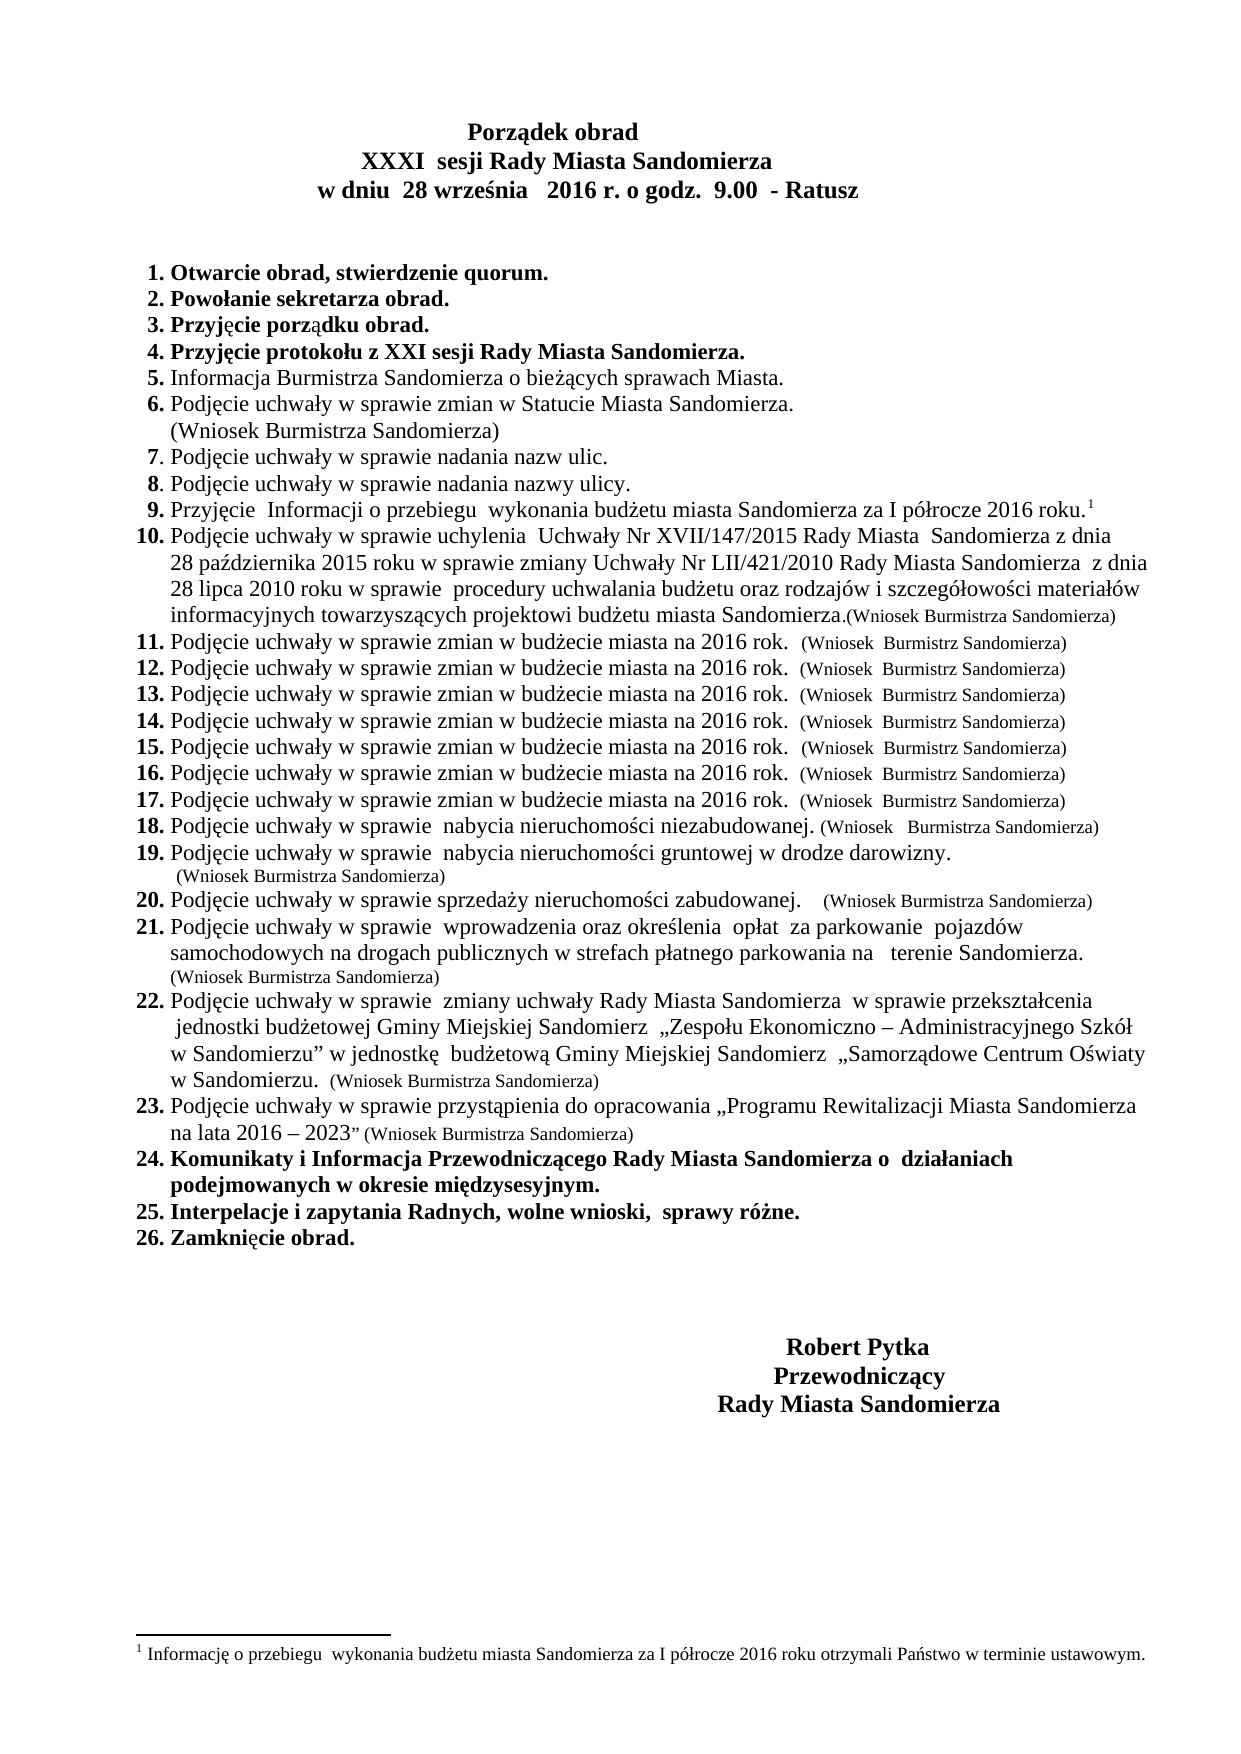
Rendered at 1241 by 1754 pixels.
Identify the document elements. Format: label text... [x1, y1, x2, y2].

text 5. Informacja Burmistrza Sandomierza o bieżących sprawach Miasta. [136, 364, 1152, 391]
text 25. Interpelacje i zapytania Radnych, wolne wnioski, sprawy różne. [136, 1198, 1152, 1224]
text (Wniosek Burmistrza Sandomierza) [136, 417, 1152, 443]
text 2. Powołanie sekretarza obrad. [136, 285, 1152, 311]
text 19. Podjęcie uchwały w sprawie nabycia nieruchomości gruntowej w drodze darowizny. [136, 838, 1152, 865]
text 28 lipca 2010 roku w sprawie procedury uchwalania budżetu oraz rodzajów i szczegółowości materiałów [136, 575, 1152, 601]
text podejmowanych w okresie międzysesyjnym. [136, 1172, 1152, 1198]
text Robert Pytka [136, 1332, 1152, 1361]
text 4. Przyjęcie protokołu z XXI sesji Rady Miasta Sandomierza. [136, 338, 1152, 364]
text 22. Podjęcie uchwały w sprawie zmiany uchwały Rady Miasta Sandomierza w sprawie przekształcenia [136, 987, 1152, 1013]
text 10. Podjęcie uchwały w sprawie uchylenia Uchwały Nr XVII/147/2015 Rady Miasta Sandomierza z dnia [136, 522, 1152, 549]
text Przewodniczący [136, 1361, 1152, 1389]
subtitle XXXI sesji Rady Miasta Sandomierza [136, 146, 1152, 175]
text 23. Podjęcie uchwały w sprawie przystąpienia do opracowania „Programu Rewitalizacji Miasta Sandomierza [136, 1092, 1152, 1119]
text jednostki budżetowej Gminy Miejskiej Sandomierz „Zespołu Ekonomiczno – Administracyjnego Szkół [136, 1013, 1152, 1040]
text 16. Podjęcie uchwały w sprawie zmian w budżecie miasta na 2016 rok. (Wniosek Burmistrz Sandomierza) [136, 759, 1152, 786]
text w Sandomierzu. (Wniosek Burmistrza Sandomierza) [136, 1066, 1152, 1092]
text 13. Podjęcie uchwały w sprawie zmian w budżecie miasta na 2016 rok. (Wniosek Burmistrz Sandomierza) [136, 680, 1152, 707]
subtitle Porządek obrad [136, 117, 1152, 146]
text 3. Przyjęcie porządku obrad. [136, 311, 1152, 338]
text 11. Podjęcie uchwały w sprawie zmian w budżecie miasta na 2016 rok. (Wniosek Burmistrz Sandomierza) [136, 628, 1152, 654]
text (Wniosek Burmistrza Sandomierza) [136, 966, 1152, 987]
text na lata 2016 – 2023” (Wniosek Burmistrza Sandomierza) [136, 1119, 1152, 1145]
text 12. Podjęcie uchwały w sprawie zmian w budżecie miasta na 2016 rok. (Wniosek Burmistrz Sandomierza) [136, 654, 1152, 680]
text (Wniosek Burmistrza Sandomierza) [136, 865, 1152, 886]
text 21. Podjęcie uchwały w sprawie wprowadzenia oraz określenia opłat za parkowanie pojazdów [136, 913, 1152, 939]
text 28 października 2015 roku w sprawie zmiany Uchwały Nr LII/421/2010 Rady Miasta Sandomierza z dnia [136, 549, 1152, 575]
text w Sandomierzu” w jednostkę budżetową Gminy Miejskiej Sandomierz „Samorządowe Centrum Oświaty [136, 1040, 1152, 1066]
text w dniu 28 września 2016 r. o godz. 9.00 - Ratusz [136, 175, 1152, 204]
text 26. Zamknięcie obrad. [136, 1224, 1152, 1251]
text 17. Podjęcie uchwały w sprawie zmian w budżecie miasta na 2016 rok. (Wniosek Burmistrz Sandomierza) [136, 786, 1152, 812]
text Rady Miasta Sandomierza [136, 1389, 1152, 1418]
text samochodowych na drogach publicznych w strefach płatnego parkowania na terenie Sandomierza. [136, 939, 1152, 966]
text 7. Podjęcie uchwały w sprawie nadania nazw ulic. [136, 443, 1152, 469]
text 14. Podjęcie uchwały w sprawie zmian w budżecie miasta na 2016 rok. (Wniosek Burmistrz Sandomierza) [136, 707, 1152, 733]
text 20. Podjęcie uchwały w sprawie sprzedaży nieruchomości zabudowanej. (Wniosek Burmistrza Sandomierza) [136, 886, 1152, 913]
text 6. Podjęcie uchwały w sprawie zmian w Statucie Miasta Sandomierza. [136, 391, 1152, 417]
text 18. Podjęcie uchwały w sprawie nabycia nieruchomości niezabudowanej. (Wniosek Burmistrza Sandomierza) [136, 812, 1152, 838]
text informacyjnych towarzyszących projektowi budżetu miasta Sandomierza.(Wniosek Burmistrza Sandomierza) [136, 601, 1152, 628]
text 1. Otwarcie obrad, stwierdzenie quorum. [136, 259, 1152, 285]
text 15. Podjęcie uchwały w sprawie zmian w budżecie miasta na 2016 rok. (Wniosek Burmistrz Sandomierza) [136, 733, 1152, 759]
text 8. Podjęcie uchwały w sprawie nadania nazwy ulicy. [136, 469, 1152, 496]
text 9. Przyjęcie Informacji o przebiegu wykonania budżetu miasta Sandomierza za I półrocze 2016 roku. [136, 496, 1152, 522]
text 24. Komunikaty i Informacja Przewodniczącego Rady Miasta Sandomierza o działaniach [136, 1145, 1152, 1172]
